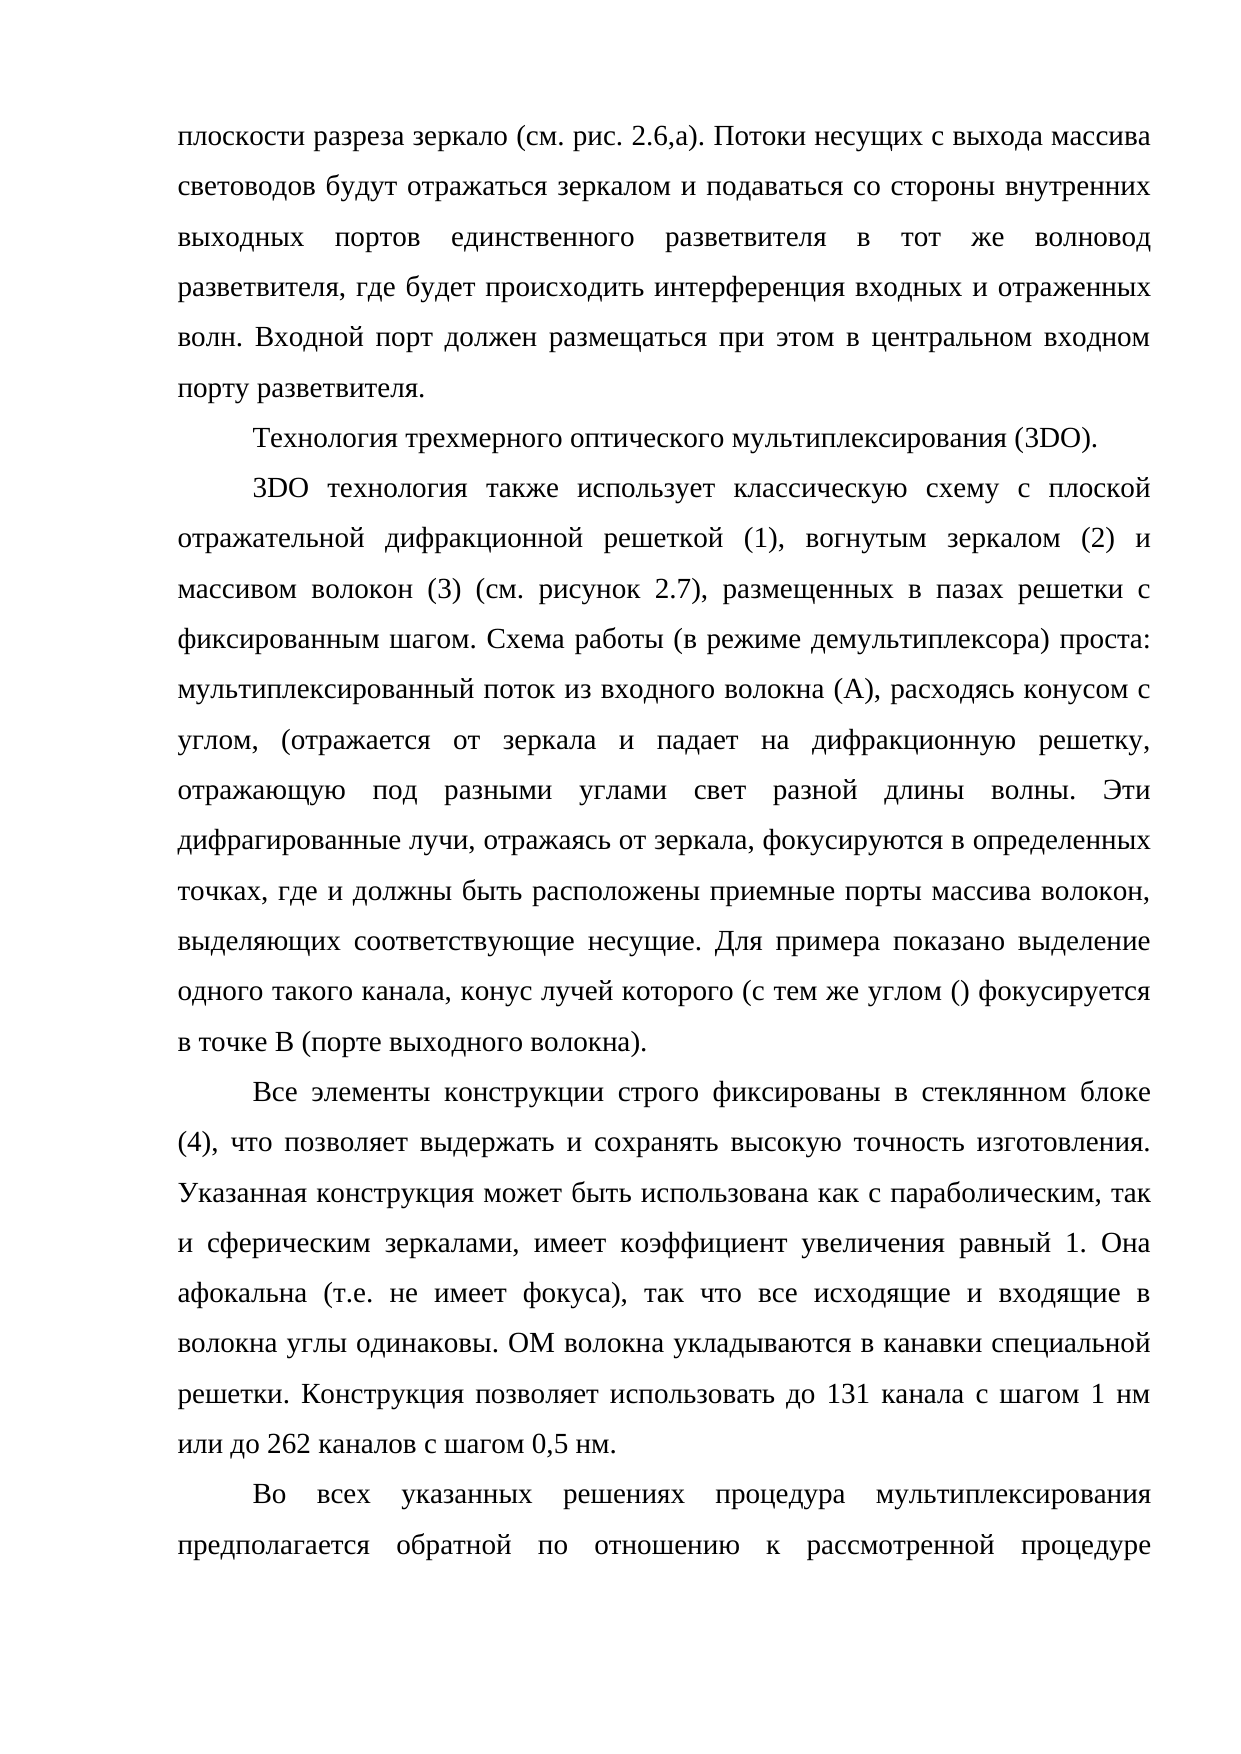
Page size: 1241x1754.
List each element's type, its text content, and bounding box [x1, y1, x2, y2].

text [177, 118, 1152, 403]
text 3DO технология также использует классическую схему с плоской отражательной дифракционной решеткой (1), вогнутым зеркалом (2) и массивом волокон (3) (см. рисунок 2.7), размещенных в пазах решетки с фиксированным шагом. Схема работы (в режиме демультиплексора) проста: мультиплексированный поток из входного волокна (А), расходясь конусом с углом, (отражается от зеркала и падает на дифракционную решетку, отражающую под разными углами свет разной длины волны. Эти дифрагированные лучи, отражаясь от зеркала, фокусируются в определенных точках, где и должны быть расположены приемные порты массива волокон, выделяющих соответствующие несущие. Для примера показано выделение одного такого канала, конус лучей которого (с тем же углом () фокусируется в точке В (порте выходного волокна). [177, 470, 1152, 1057]
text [177, 1477, 1152, 1560]
text Все элементы конструкции строго фиксированы в стеклянном блоке (4), что позволяет выдержать и сохранять высокую точность изготовления. Указанная конструкция может быть использована как с параболическим, так и сферическим зеркалами, имеет коэффициент увеличения равный 1. Она афокальна (т.е. не имеет фокуса), так что все исходящие и входящие в волокна углы одинаковы. ОМ волокна укладываются в канавки специальной решетки. Конструкция позволяет использовать до 131 канала с шагом 1 нм или до 262 каналов с шагом 0,5 нм. [177, 1074, 1152, 1460]
text Технология трехмерного оптического мультиплексирования (3DO). [177, 420, 1152, 453]
